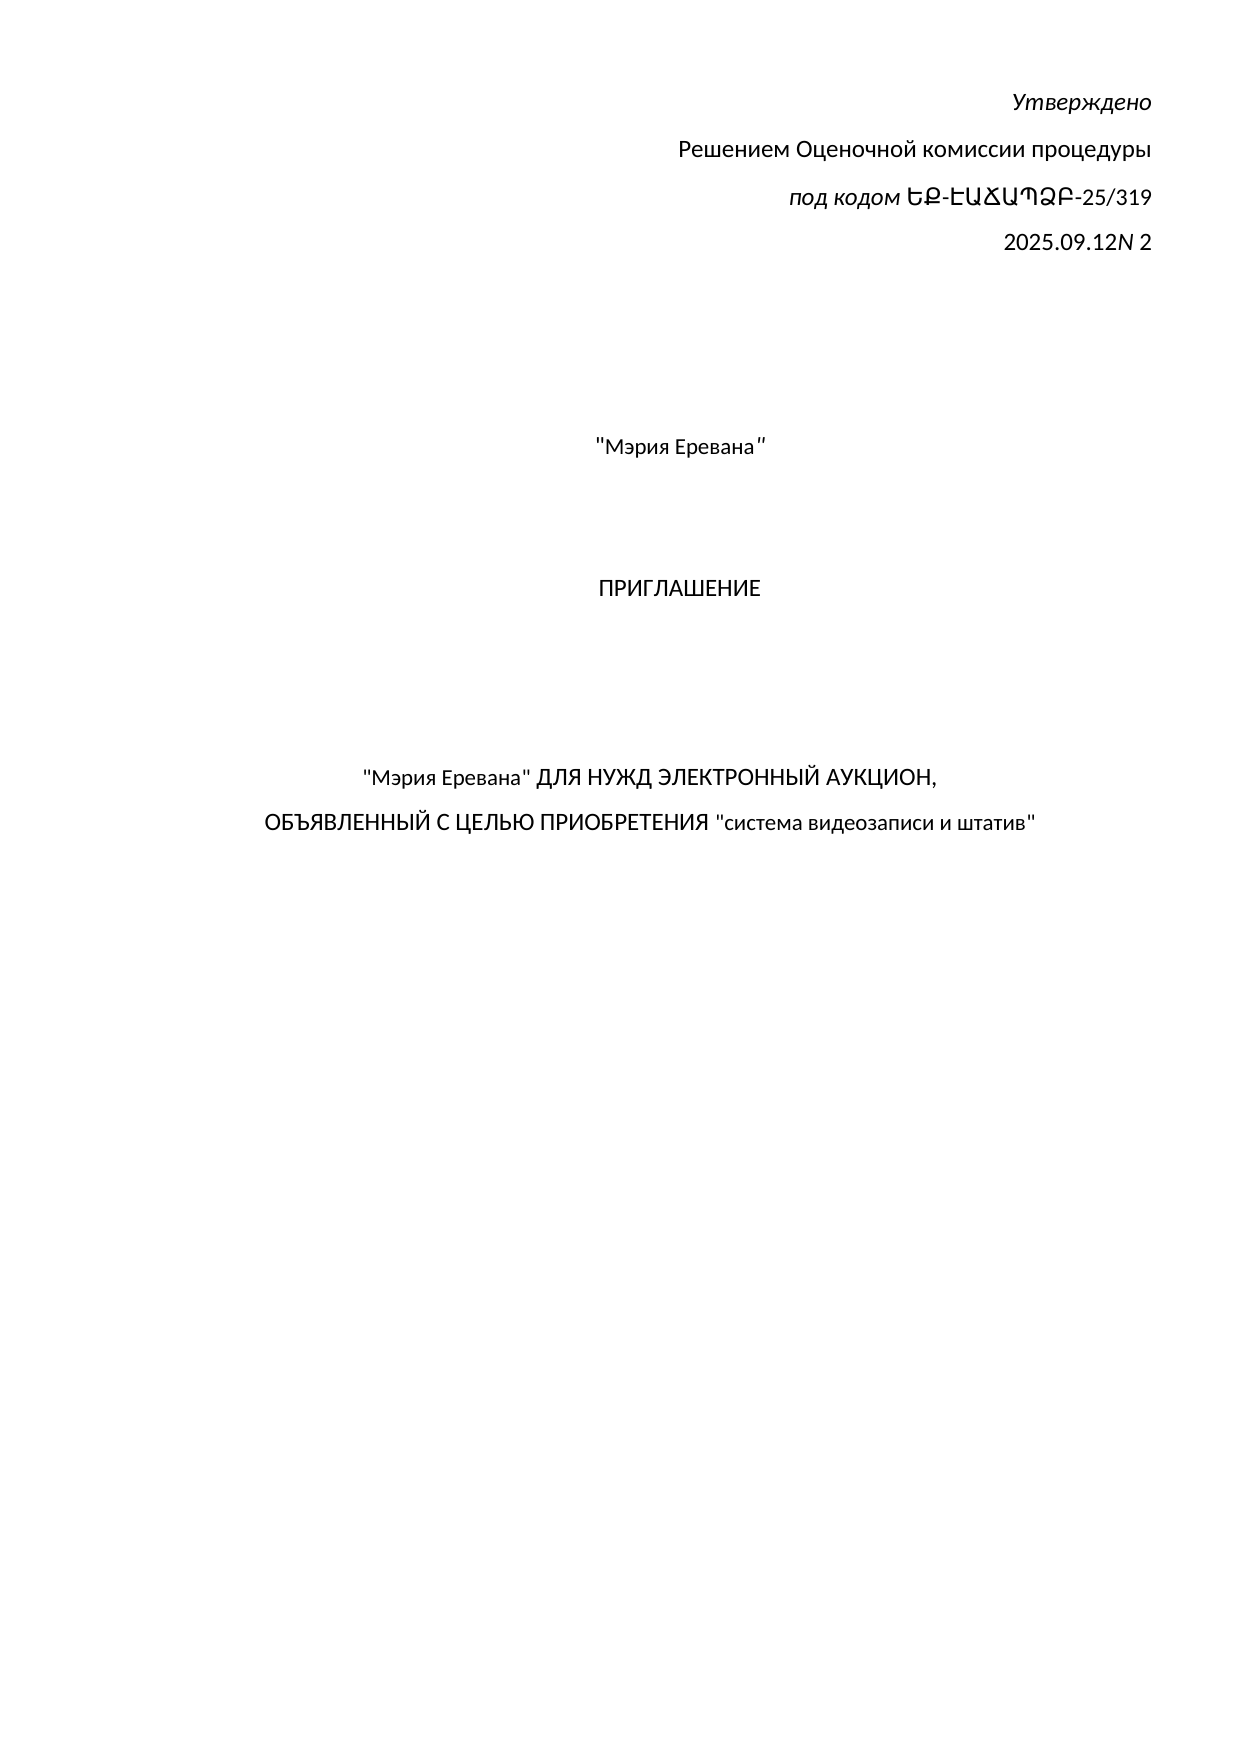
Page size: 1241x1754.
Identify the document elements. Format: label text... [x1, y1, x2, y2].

text "Мэрия Еревана" [148, 431, 1152, 461]
text под кодом ԵՔ-ԷԱՃԱՊՁԲ-25/319 2025.09.12 N 2 [148, 181, 1152, 257]
text ОБЪЯВЛЕННЫЙ С ЦЕЛЬЮ ПРИОБРЕТЕНИЯ "система видеозаписи и штатив" [148, 807, 1152, 837]
text ПРИГЛАШЕНИЕ [148, 572, 1152, 603]
text Решением Оценочной комиссии процедуры [148, 134, 1152, 164]
text Утверждено [148, 86, 1152, 117]
text "Мэрия Еревана" ДЛЯ НУЖД ЭЛЕКТРОННЫЙ АУКЦИОН, [148, 761, 1152, 791]
